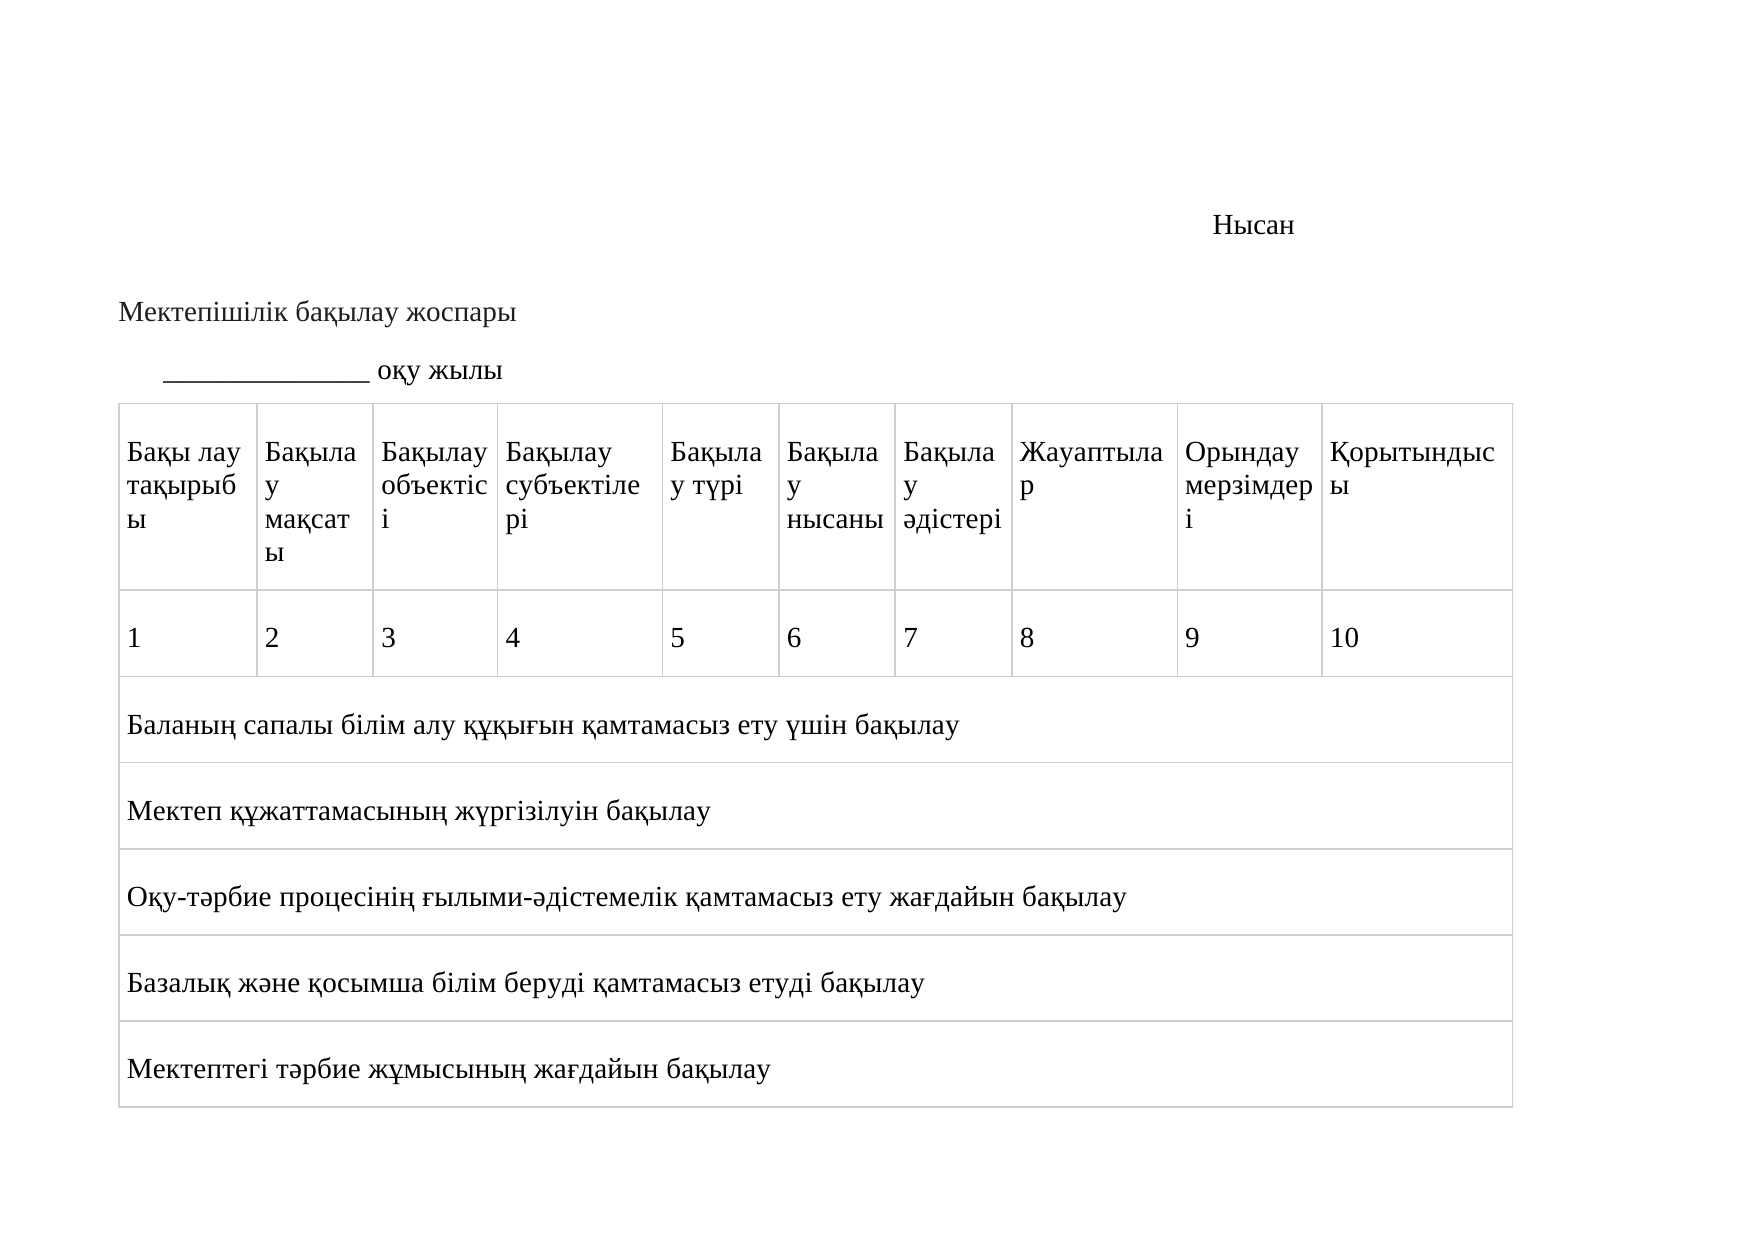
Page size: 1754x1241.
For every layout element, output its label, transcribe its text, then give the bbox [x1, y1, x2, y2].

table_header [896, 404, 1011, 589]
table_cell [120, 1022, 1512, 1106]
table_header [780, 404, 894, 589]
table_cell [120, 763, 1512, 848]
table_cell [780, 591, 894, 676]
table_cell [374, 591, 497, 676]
text ______________ оқу жылы [118, 352, 1636, 386]
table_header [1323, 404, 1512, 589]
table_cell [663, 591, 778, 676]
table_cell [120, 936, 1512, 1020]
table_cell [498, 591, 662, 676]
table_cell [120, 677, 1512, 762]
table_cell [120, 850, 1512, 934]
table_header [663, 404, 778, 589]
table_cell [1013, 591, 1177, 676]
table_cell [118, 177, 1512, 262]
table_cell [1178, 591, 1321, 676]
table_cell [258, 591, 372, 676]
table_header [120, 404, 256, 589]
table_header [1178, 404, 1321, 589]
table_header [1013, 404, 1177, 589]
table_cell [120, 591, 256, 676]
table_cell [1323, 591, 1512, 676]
text Мектепішілік бақылау жоспары [118, 287, 1636, 327]
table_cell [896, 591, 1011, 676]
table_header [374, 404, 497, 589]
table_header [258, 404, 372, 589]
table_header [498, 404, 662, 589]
